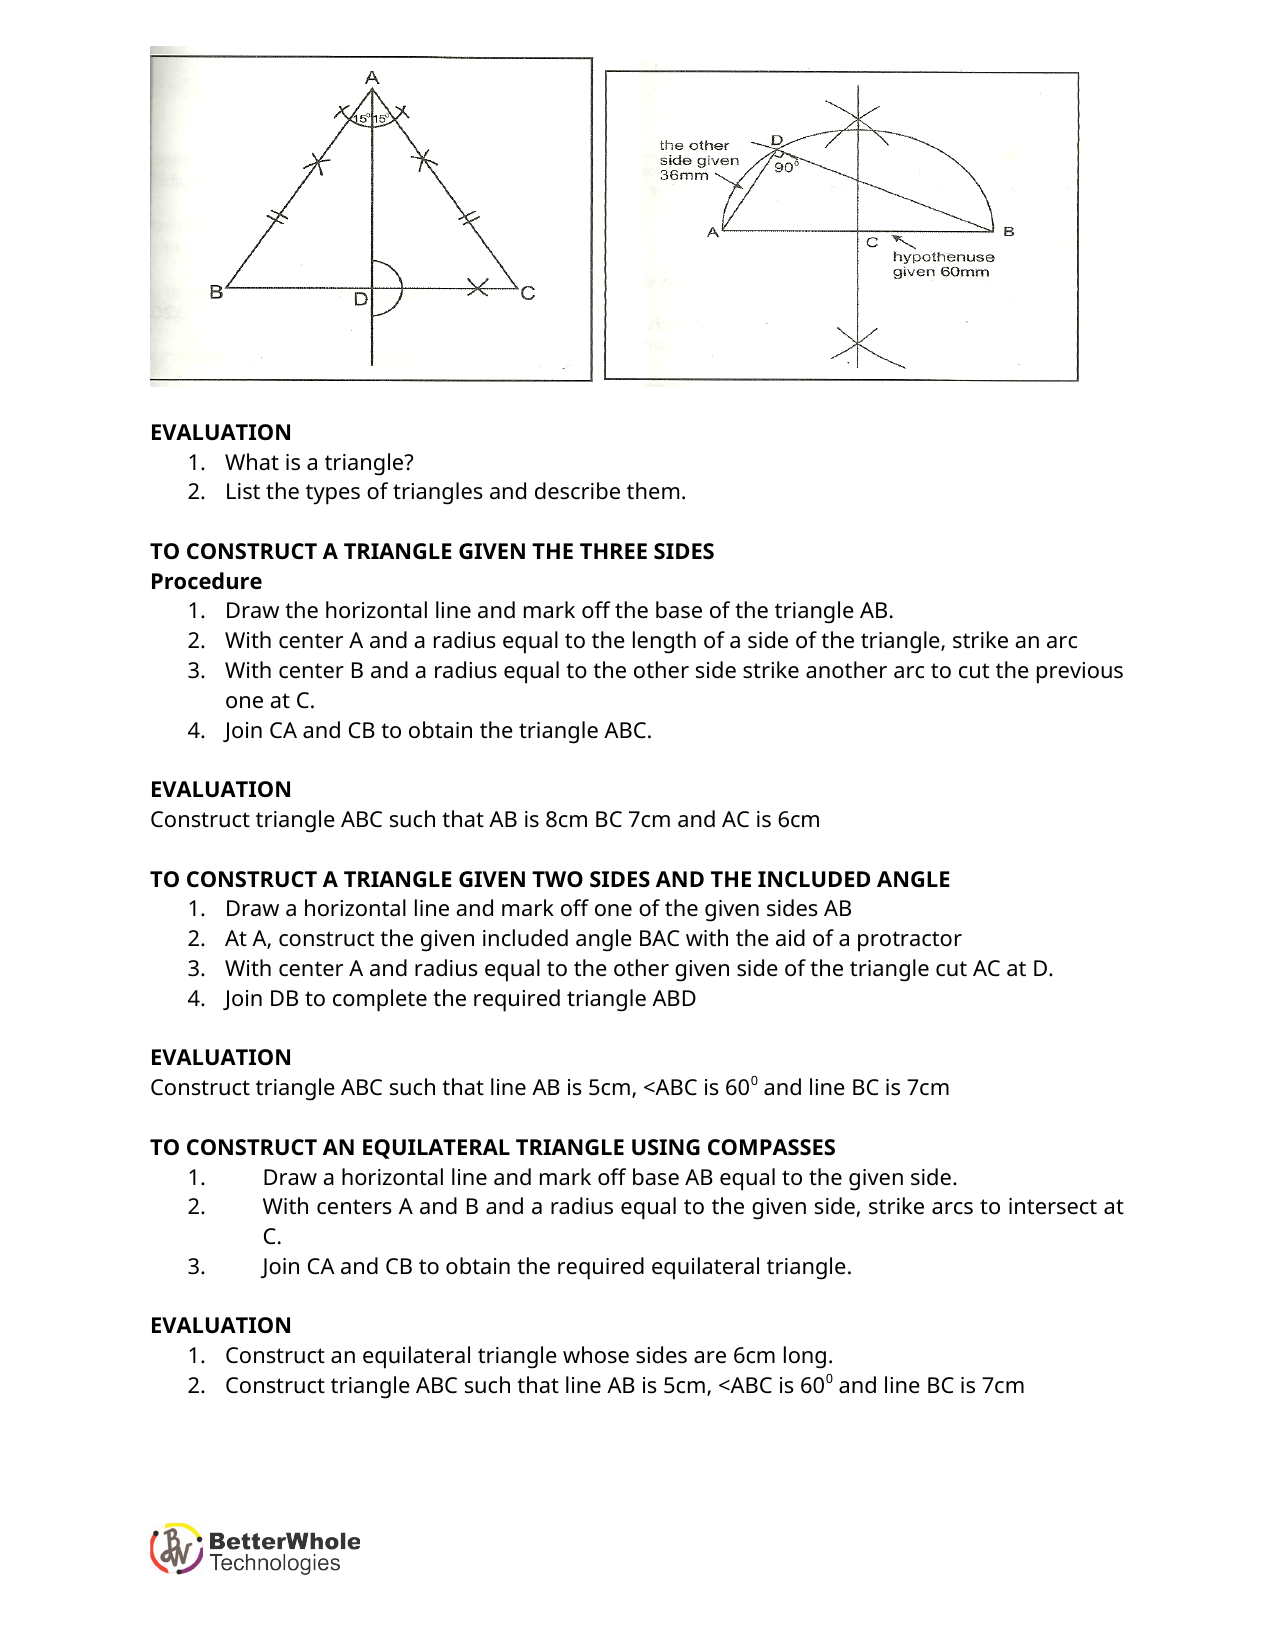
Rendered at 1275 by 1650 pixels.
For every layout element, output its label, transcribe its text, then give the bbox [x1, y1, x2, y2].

list With center A and radius equal to the other given side of the triangle cut AC at D. [187, 953, 1125, 983]
list Construct an equilateral triangle whose sides are 6cm long. [187, 1340, 1125, 1370]
text EVALUATION [150, 1042, 1125, 1072]
text Construct triangle ABC such that AB is 8cm BC 7cm and AC is 6cm [150, 804, 1125, 834]
text EVALUATION [150, 1311, 1125, 1340]
picture [150, 46, 1089, 387]
list Construct triangle ABC such that line AB is 5cm, <ABC is 600 and line BC is 7cm [187, 1370, 1125, 1400]
list At A, construct the given included angle BAC with the aid of a protractor [187, 923, 1125, 953]
list With center A and a radius equal to the length of a side of the triangle, strike an arc [187, 625, 1125, 655]
list What is a triangle? [187, 447, 1125, 476]
list With centers A and B and a radius equal to the given side, strike arcs to intersect at C. [187, 1191, 1125, 1251]
list With center B and a radius equal to the other side strike another arc to cut the previous one at C. [187, 655, 1125, 715]
text EVALUATION [150, 774, 1125, 804]
list Draw a horizontal line and mark off one of the given sides AB [187, 893, 1125, 923]
list Draw a horizontal line and mark off base AB equal to the given side. [187, 1162, 1125, 1191]
list Join DB to complete the required triangle ABD [187, 983, 1125, 1013]
list Draw the horizontal line and mark off the base of the triangle AB. [187, 596, 1125, 625]
list List the types of triangles and describe them. [187, 476, 1125, 506]
text Construct triangle ABC such that line AB is 5cm, <ABC is 600 and line BC is 7cm [150, 1072, 1125, 1102]
text TO CONSTRUCT A TRIANGLE GIVEN THE THREE SIDES [150, 536, 1125, 566]
list Join CA and CB to obtain the triangle ABC. [187, 715, 1125, 744]
picture [150, 1523, 360, 1575]
text Procedure [150, 566, 1125, 596]
text TO CONSTRUCT AN EQUILATERAL TRIANGLE USING COMPASSES [150, 1132, 1125, 1162]
list Join CA and CB to obtain the required equilateral triangle. [187, 1251, 1125, 1281]
text EVALUATION [150, 417, 1125, 447]
text TO CONSTRUCT A TRIANGLE GIVEN TWO SIDES AND THE INCLUDED ANGLE [150, 864, 1125, 893]
